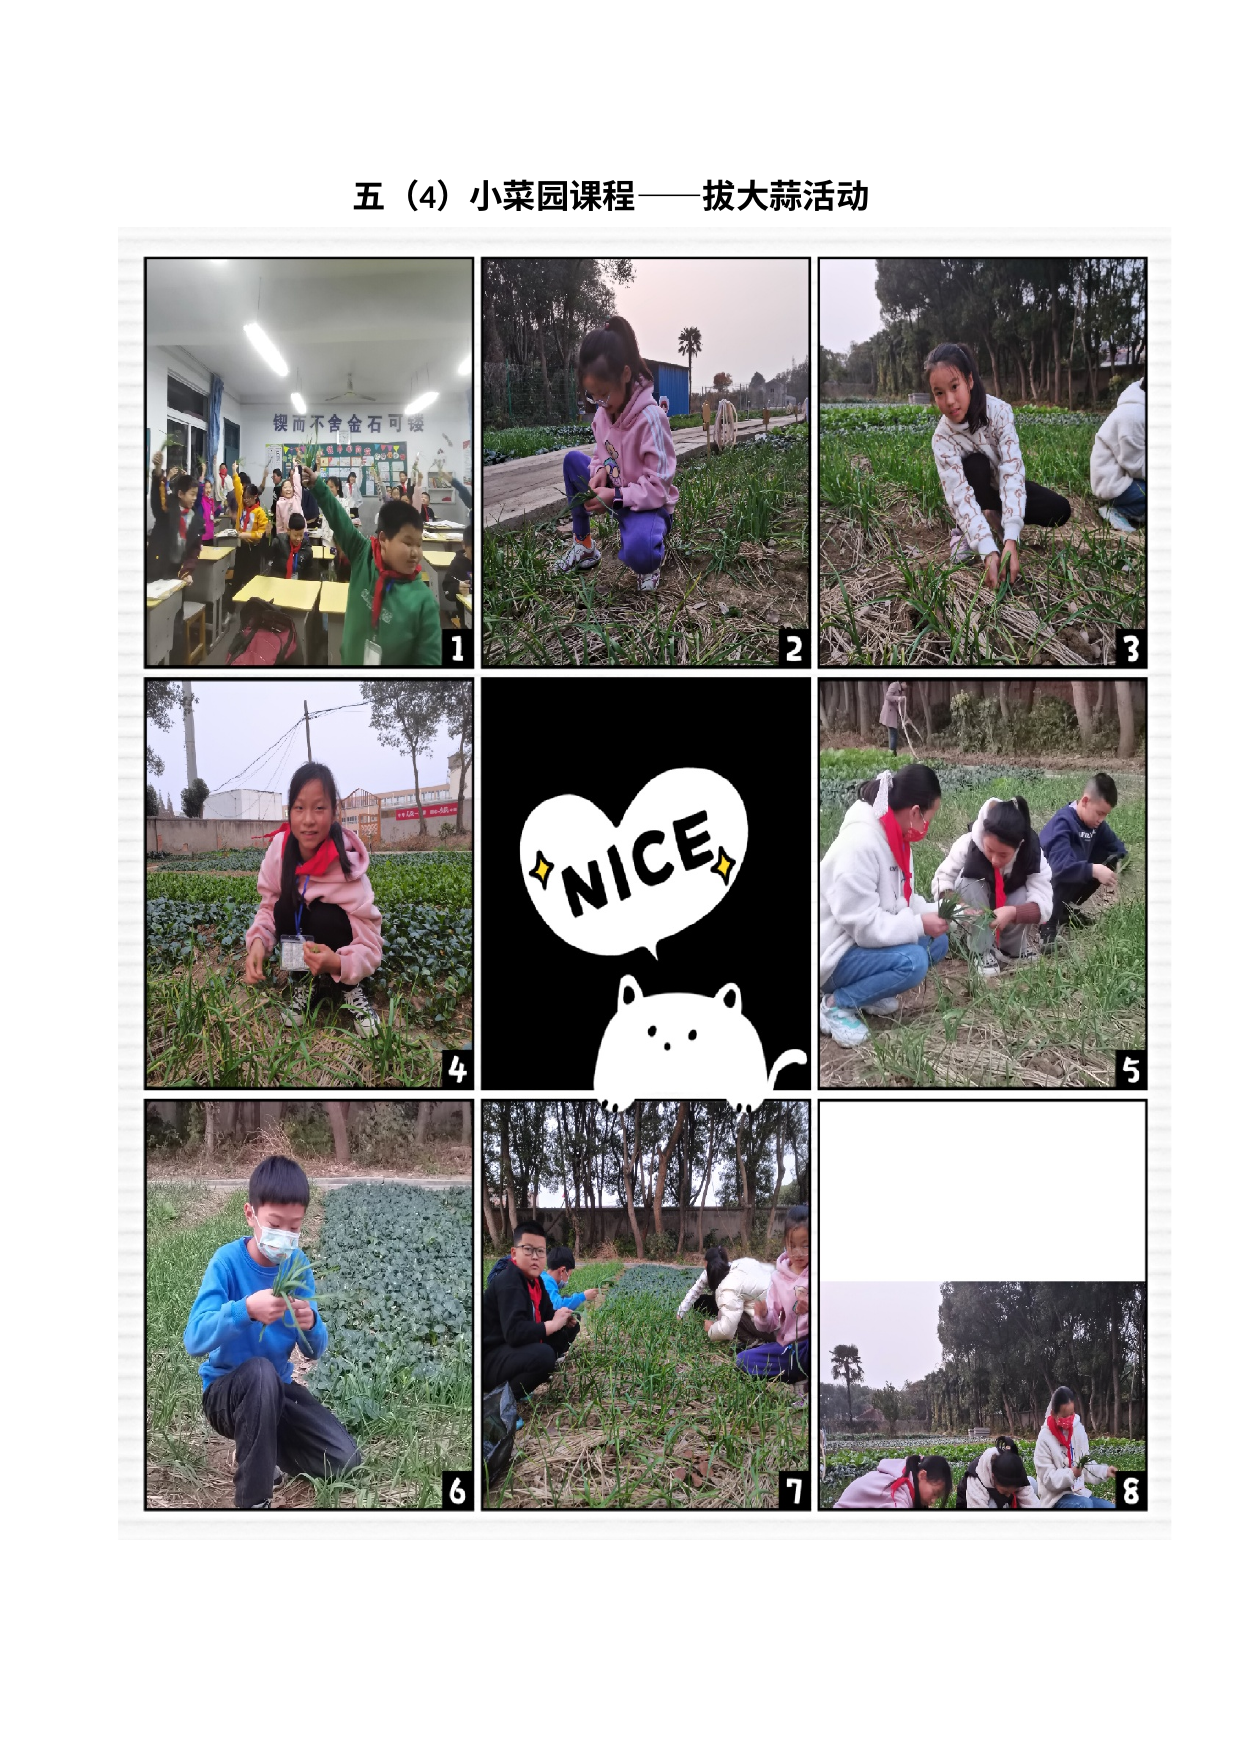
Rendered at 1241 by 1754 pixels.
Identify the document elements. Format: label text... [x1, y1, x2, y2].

text 五（4）小菜园课程——拔大蒜活动 [118, 162, 1122, 227]
picture [118, 227, 1172, 1540]
